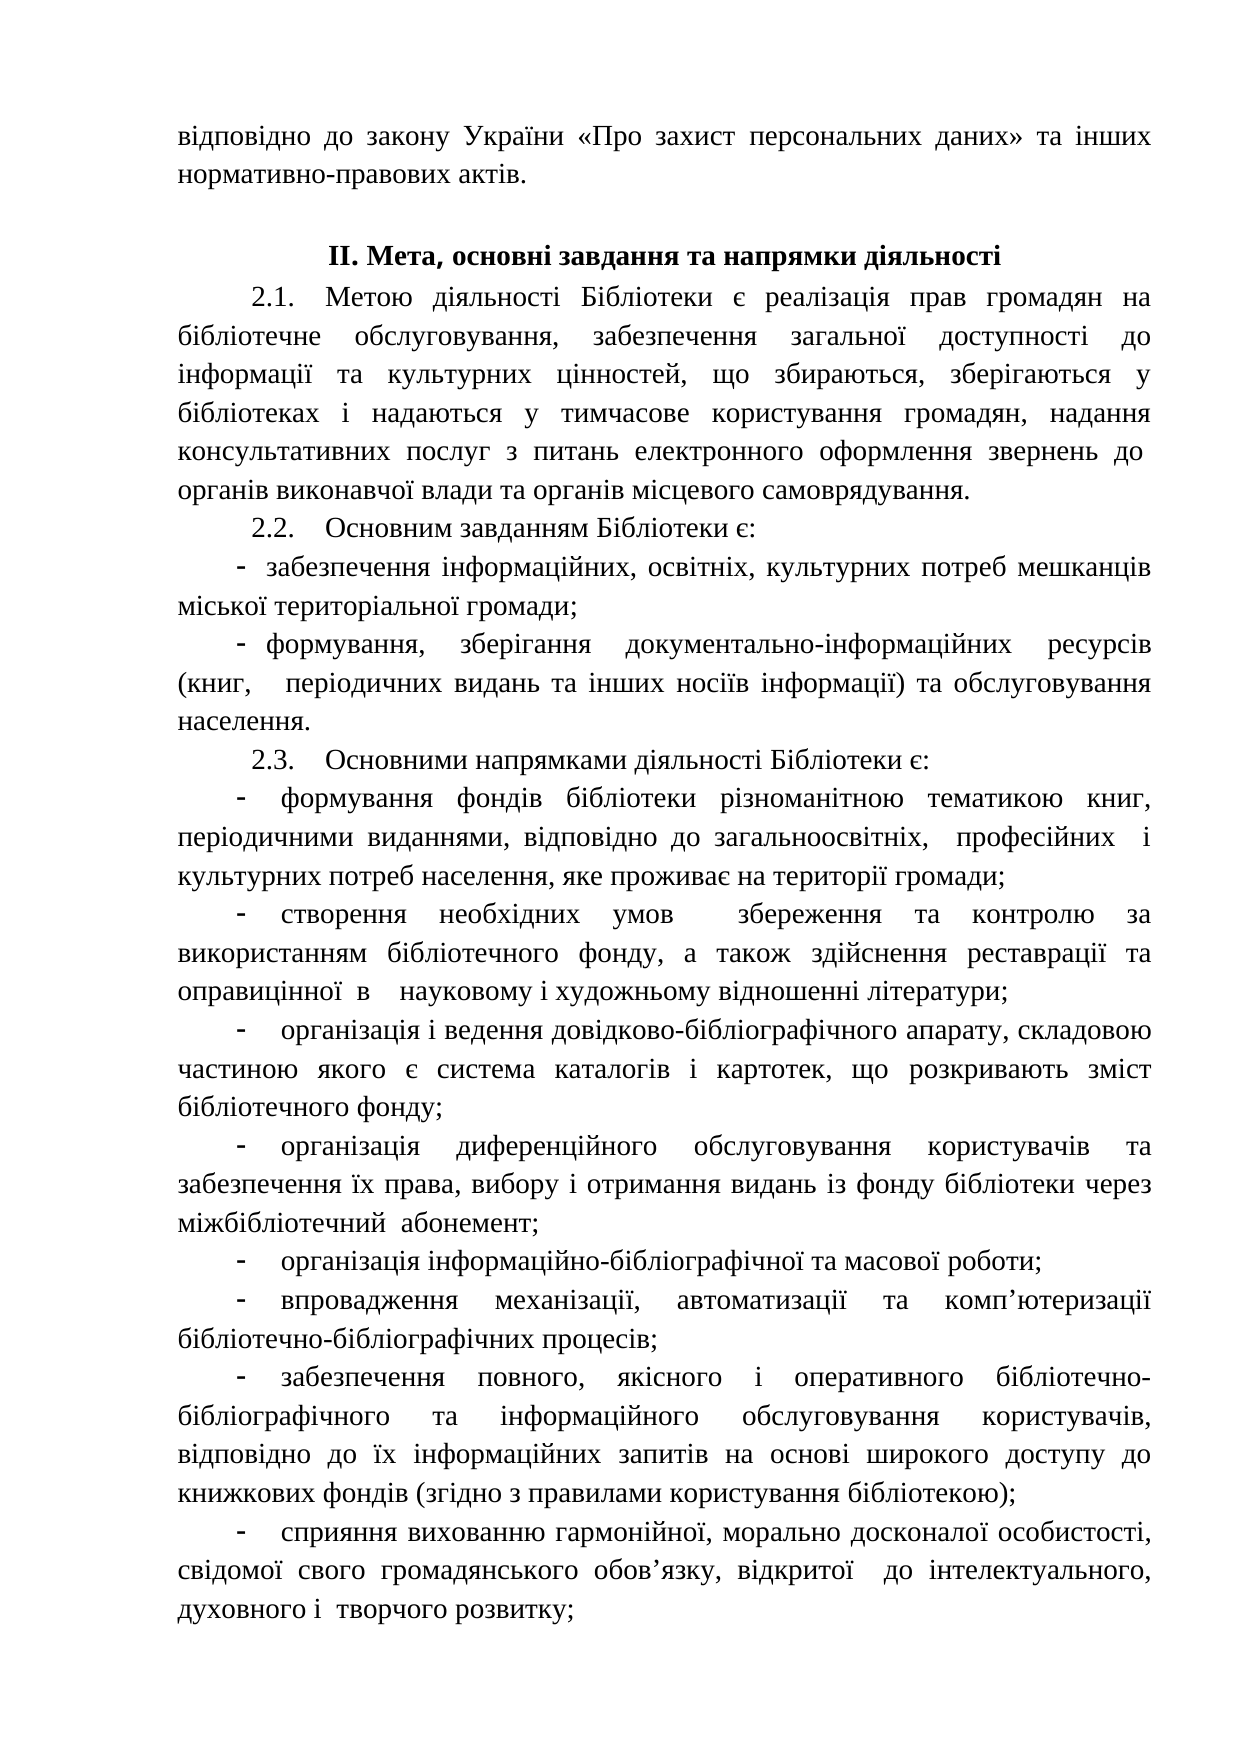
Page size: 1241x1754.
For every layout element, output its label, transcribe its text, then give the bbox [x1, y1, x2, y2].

list забезпечення інформаційних, освітніх, культурних потреб мешканців міської територіальної громади; [177, 549, 1152, 621]
list Основним завданням Бібліотеки є: [177, 511, 1152, 544]
list сприяння вихованню гармонійної, морально досконалої особистості, свідомої свого громадянського обов’язку, відкритої до інтелектуального, духовного і творчого розвитку; [177, 1514, 1152, 1624]
list Метою діяльності Бібліотеки є реалізація прав громадян на бібліотечне обслуговування, забезпечення загальної доступності до інформації та культурних цінностей, що збираються, зберігаються у бібліотеках і надаються у тимчасове користування громадян, надання консультативних послуг з питань електронного оформлення звернень до органів виконавчої влади та органів місцевого самоврядування. [177, 279, 1152, 506]
list впровадження механізації, автоматизації та комп’ютеризації бібліотечно-бібліографічних процесів; [177, 1282, 1152, 1354]
list Основними напрямками діяльності Бібліотеки є: [177, 742, 1152, 776]
text ІІ. Мета, основні завдання та напрямки діяльності [177, 234, 1152, 273]
list створення необхідних умов збереження та контролю за використанням бібліотечного фонду, а також здійснення реставрації та оправицінної в науковому і художньому відношенні літератури; [177, 896, 1152, 1007]
list організація диференційного обслуговування користувачів та забезпечення їх права, вибору і отримання видань із фонду бібліотеки через міжбібліотечний абонемент; [177, 1128, 1152, 1238]
list організація інформаційно-бібліографічної та масової роботи; [177, 1243, 1152, 1277]
list формування фондів бібліотеки різноманітною тематикою книг, періодичними виданнями, відповідно до загальноосвітніх, професійних і культурних потреб населення, яке проживає на території громади; [177, 781, 1152, 891]
list формування, зберігання документально-інформаційних ресурсів (книг, періодичних видань та інших носіїв інформації) та обслуговування населення. [177, 626, 1152, 737]
list організація і ведення довідково-бібліографічного апарату, складовою частиною якого є система каталогів і картотек, що розкривають зміст бібліотечного фонду; [177, 1012, 1152, 1123]
list забезпечення повного, якісного і оперативного бібліотечно- бібліографічного та інформаційного обслуговування користувачів, відповідно до їх інформаційних запитів на основі широкого доступу до книжкових фондів (згідно з правилами користування бібліотекою); [177, 1359, 1152, 1509]
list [177, 118, 1152, 190]
